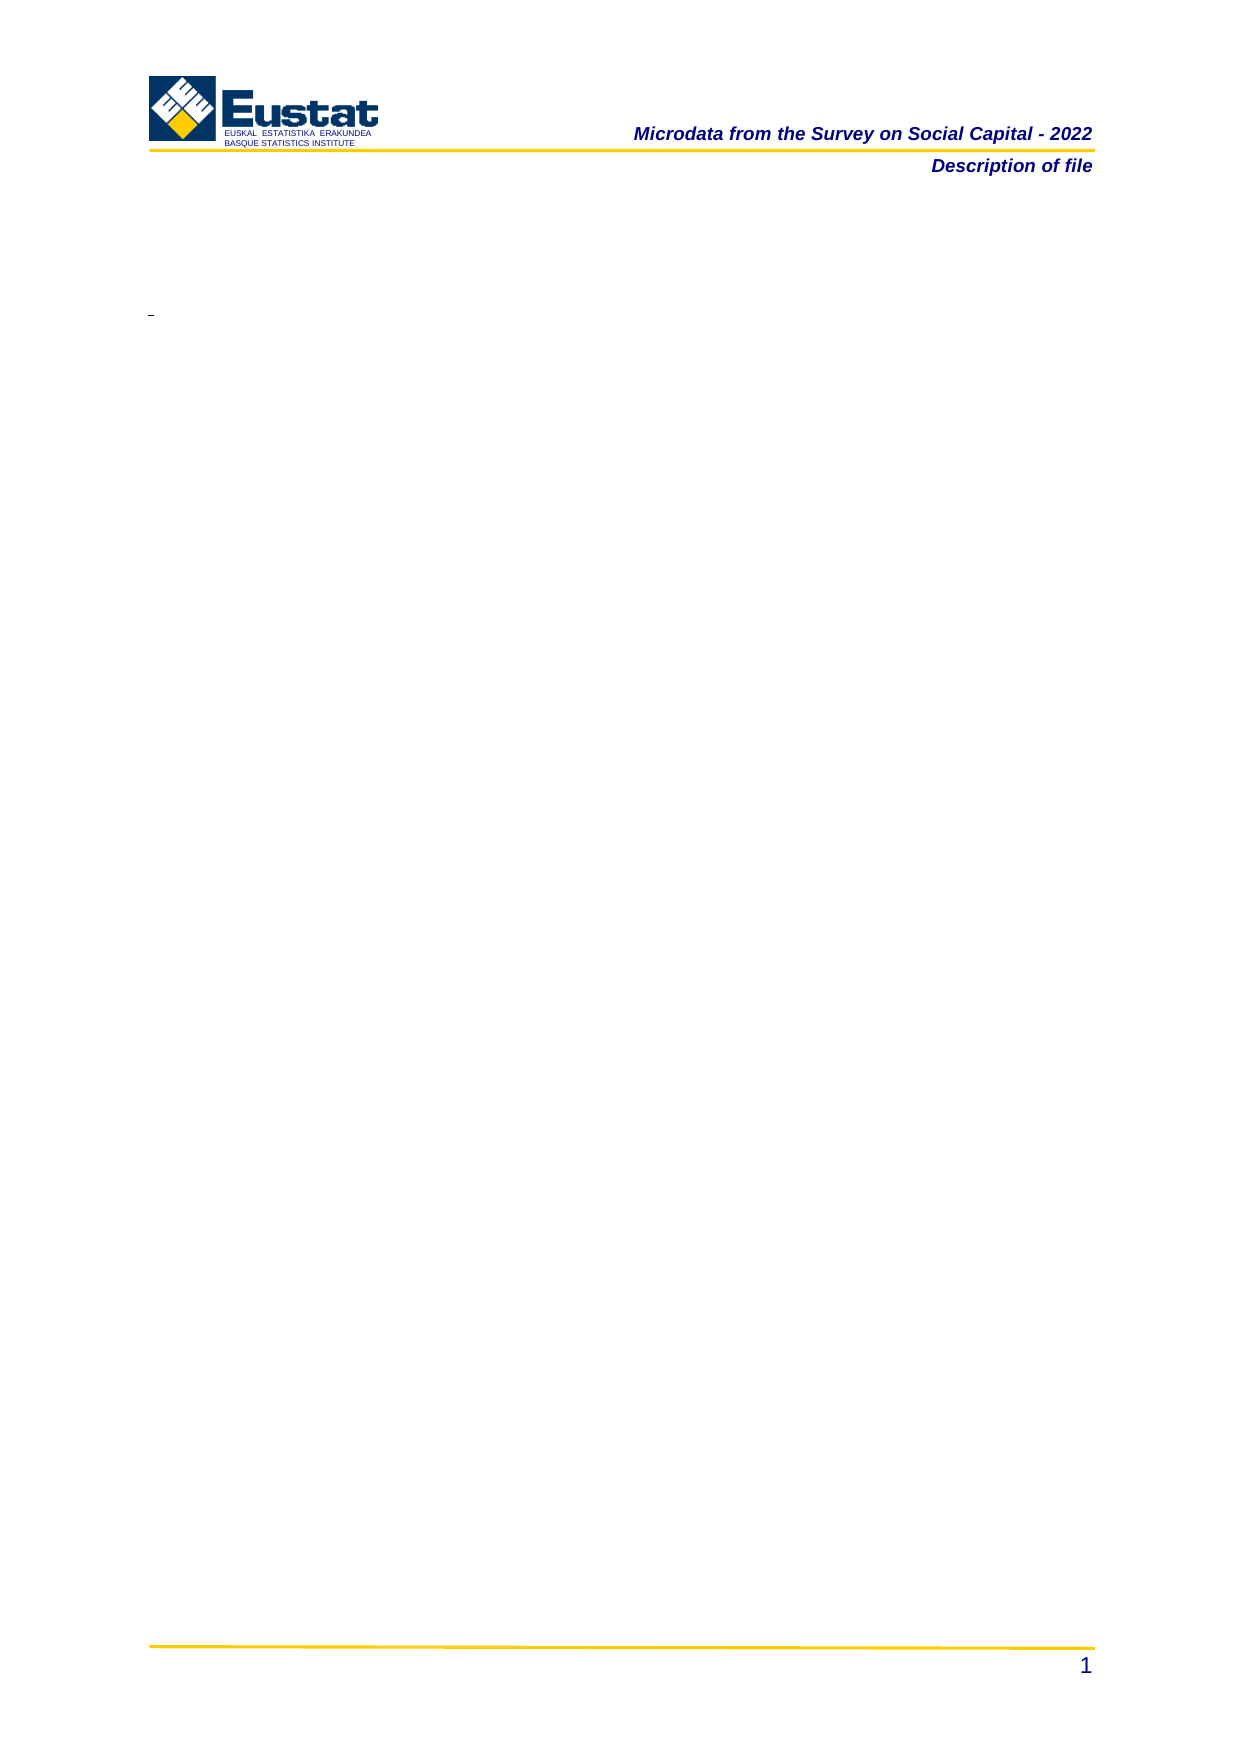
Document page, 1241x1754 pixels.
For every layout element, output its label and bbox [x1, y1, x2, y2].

picture [149, 76, 378, 141]
